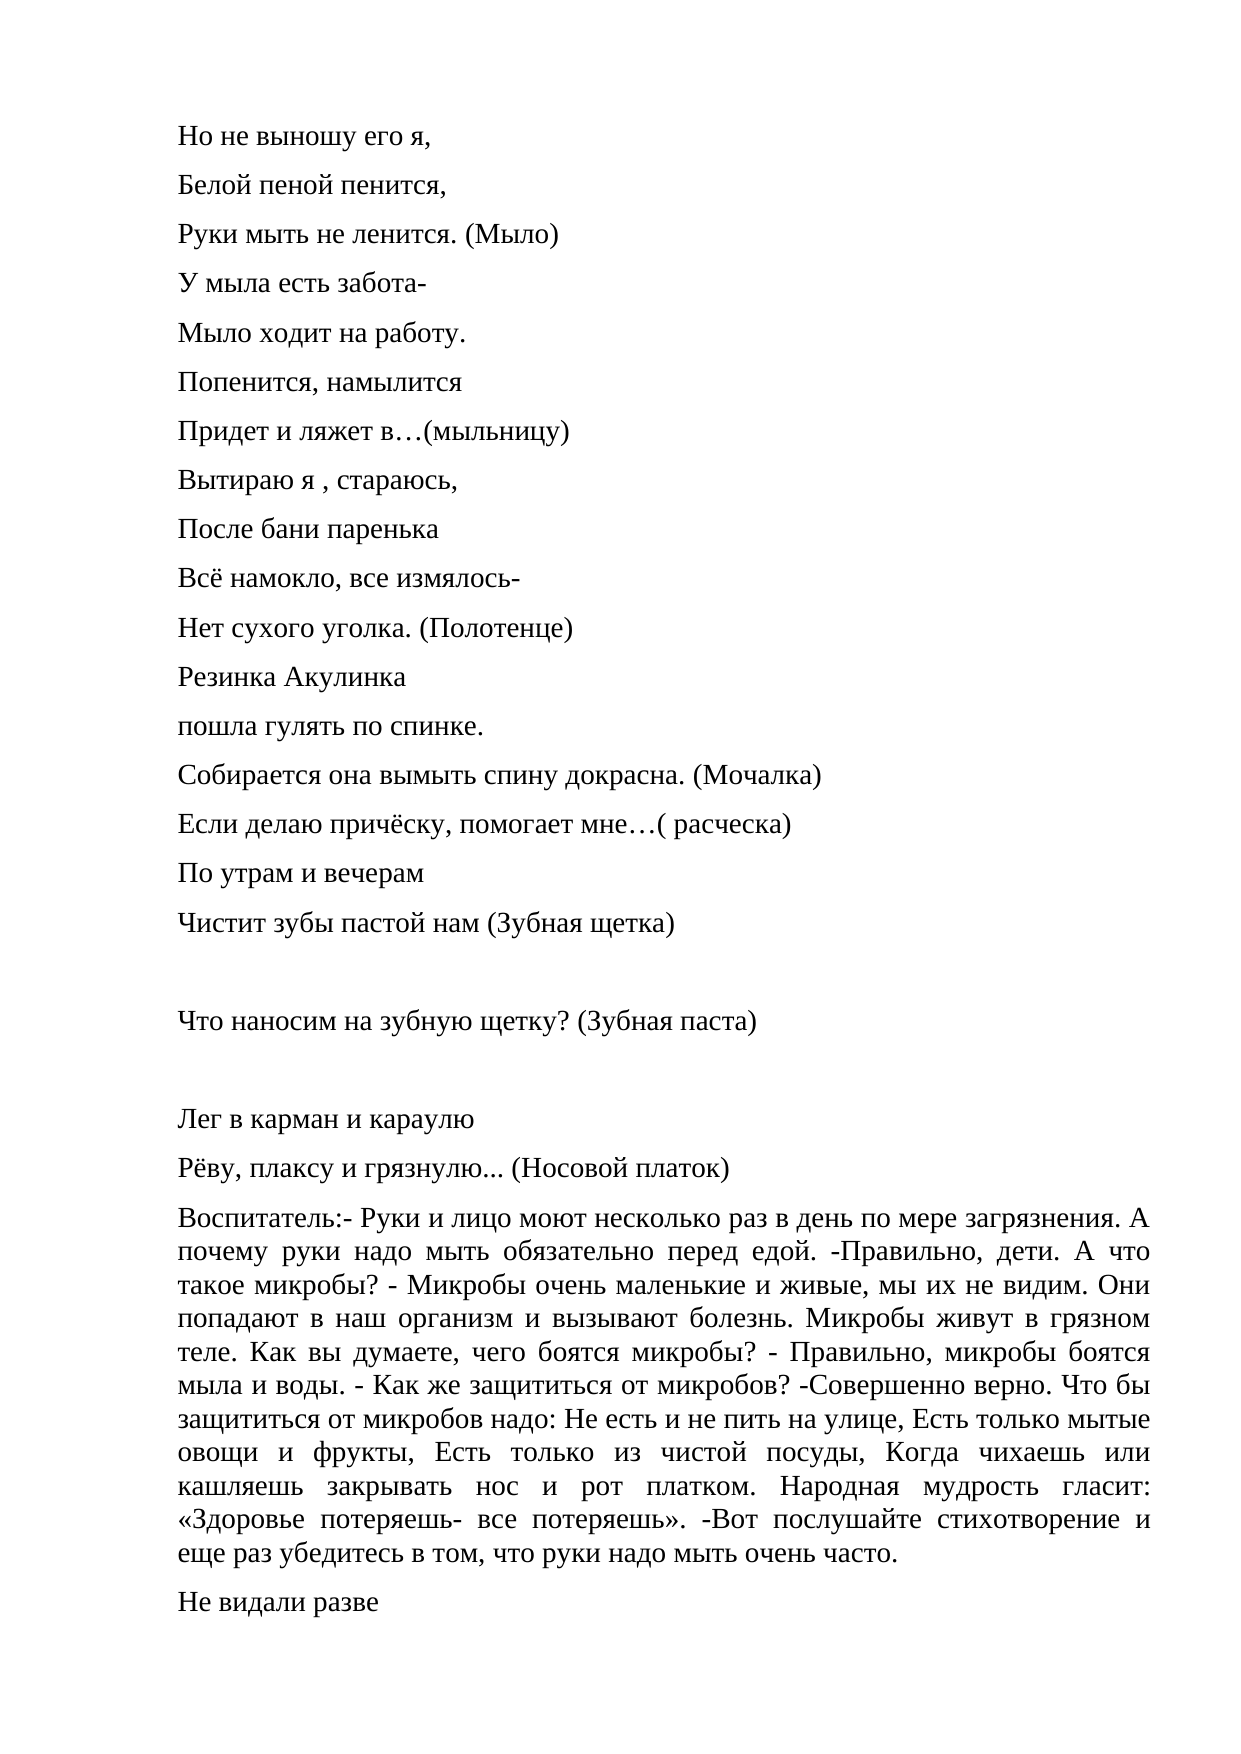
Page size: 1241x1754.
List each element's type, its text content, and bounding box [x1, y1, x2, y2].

text Резинка Акулинка [177, 659, 1152, 692]
text После бани паренька [177, 511, 1152, 545]
text У мыла есть забота- [177, 266, 1152, 299]
text Попенится, намылится [177, 364, 1152, 397]
text пошла гулять по спинке. [177, 708, 1152, 742]
text Если делаю причёску, помогает мне…( расческа) [177, 806, 1152, 840]
text Чистит зубы пастой нам (Зубная щетка) [177, 905, 1152, 938]
text Не видали разве [177, 1584, 1152, 1618]
text Мыло ходит на работу. [177, 315, 1152, 348]
text Вытираю я , стараюсь, [177, 462, 1152, 496]
text Всё намокло, все измялось- [177, 561, 1152, 594]
text Придет и ляжет в…(мыльницу) [177, 413, 1152, 447]
text Рёву, плаксу и грязнулю... (Носовой платок) [177, 1151, 1152, 1184]
text Белой пеной пенится, [177, 167, 1152, 201]
text Собирается она вымыть спину докрасна. (Мочалка) [177, 757, 1152, 791]
text Нет сухого уголка. (Полотенце) [177, 610, 1152, 643]
text Что наносим на зубную щетку? (Зубная паста) [177, 1003, 1152, 1037]
text Лег в карман и караулю [177, 1101, 1152, 1135]
text Руки мыть не ленится. (Мыло) [177, 216, 1152, 250]
text По утрам и вечерам [177, 856, 1152, 889]
text Но не выношу его я, [177, 118, 1152, 152]
text Воспитатель:- Руки и лицо моют несколько раз в день по мере загрязнения. А почему руки надо мыть обязательно перед едой. -Правильно, дети. А что такое микробы? - Микробы очень маленькие и живые, мы их не видим. Они попадают в наш организм и вызывают болезнь. Микробы живут в грязном теле. Как вы думаете, чего боятся микробы? - Правильно, микробы боятся мыла и воды. - Как же защититься от микробов? -Совершенно верно. Что бы защититься от микробов надо: Не есть и не пить на улице, Есть только мытые овощи и фрукты, Есть только из чистой посуды, Когда чихаешь или кашляешь закрывать нос и рот платком. Народная мудрость гласит: «Здоровье потеряешь- все потеряешь». -Вот послушайте стихотворение и еще раз убедитесь в том, что руки надо мыть очень часто. [177, 1200, 1152, 1569]
